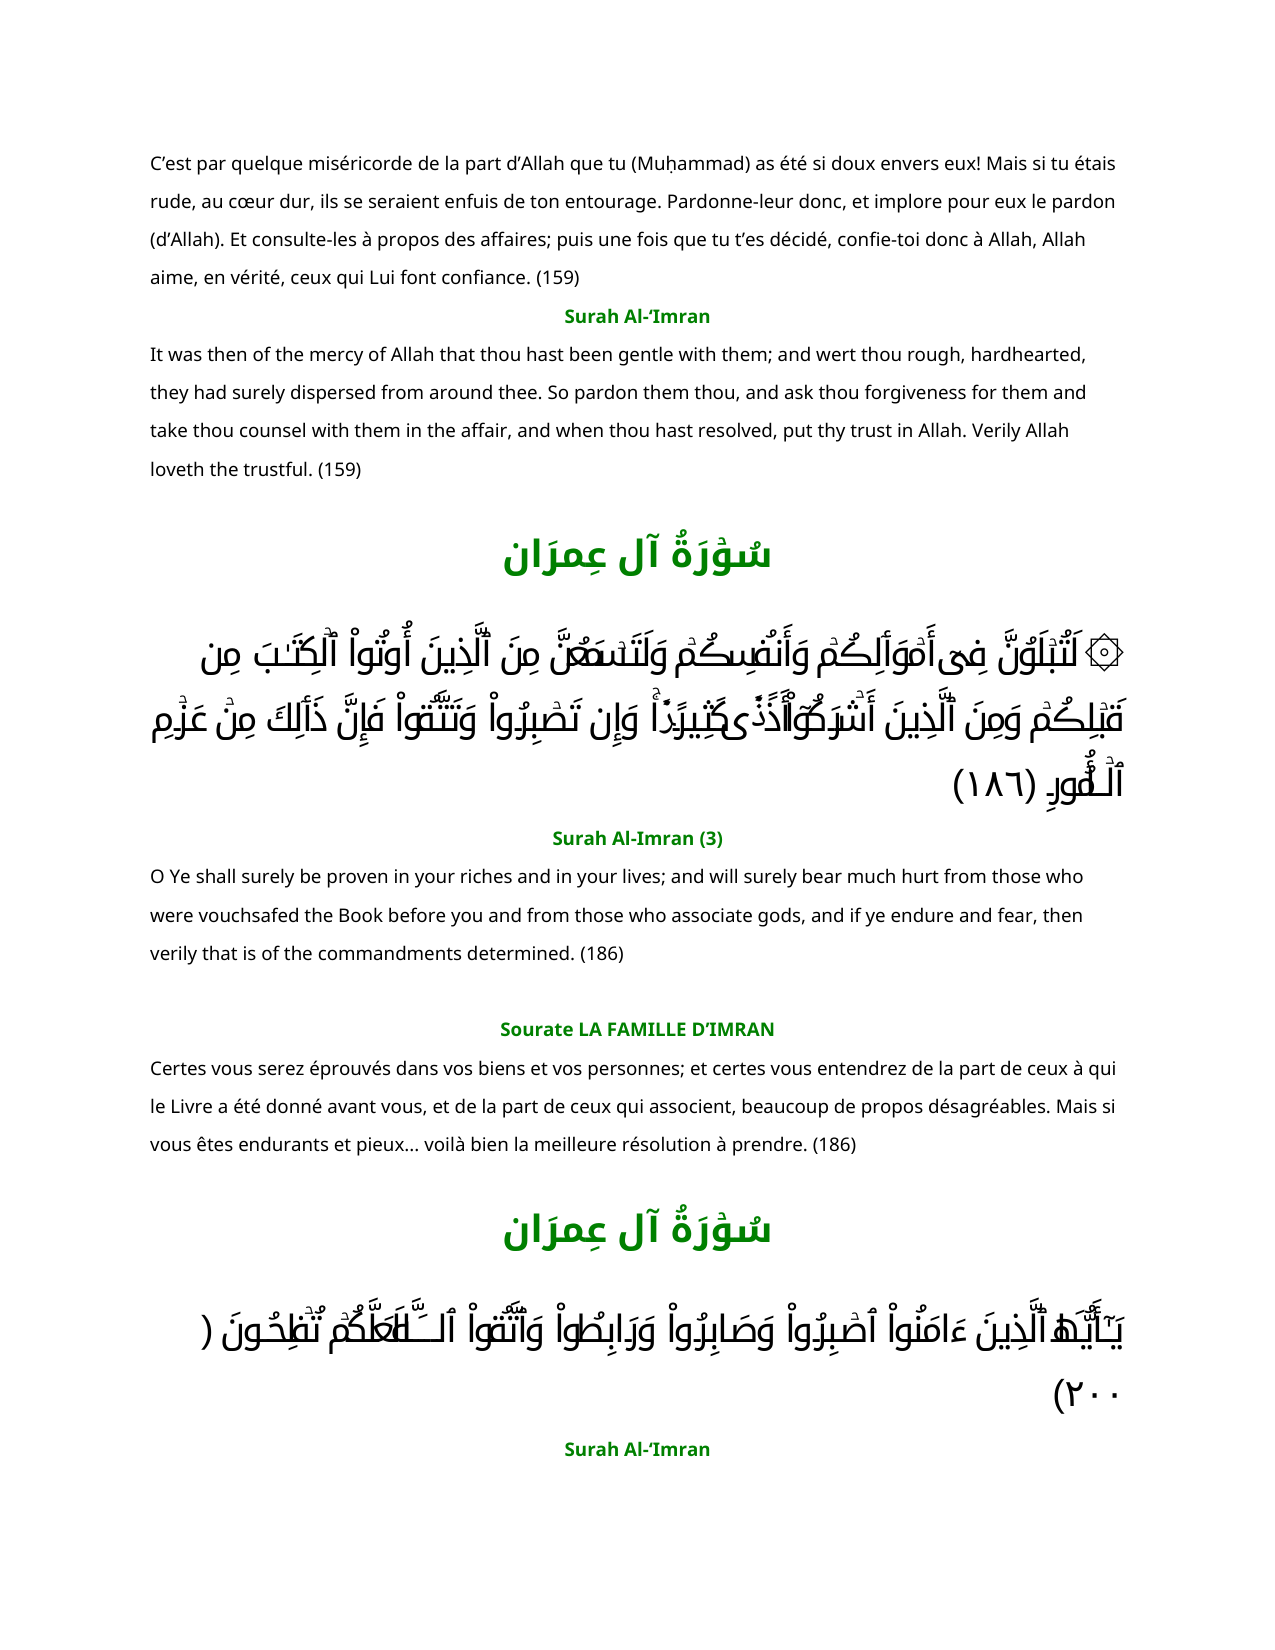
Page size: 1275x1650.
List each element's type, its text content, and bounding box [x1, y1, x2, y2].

text Surah Al-‘Imran [150, 303, 1125, 328]
text C’est par quelque miséricorde de la part d’Allah que tu (Muḥammad) as été si doux envers eux! Mais si tu étais rude, au cœur dur, ils se seraient enfuis de ton entourage. Pardonne-leur donc, et implore pour eux le pardon (d’Allah). Et consulte-les à propos des affaires; puis une fois que tu t’es décidé, confie-toi donc à Allah, Allah aime, en vérité, ceux qui Lui font confiance. (159) [150, 150, 1125, 290]
text Surah Al-Imran (3) [150, 825, 1125, 851]
text Sourate LA FAMILLE D’IMRAN [150, 1017, 1125, 1042]
text Certes vous serez éprouvés dans vos biens et vos personnes; et certes vous entendrez de la part de ceux à qui le Livre a été donné avant vous, et de la part de ceux qui associent, beaucoup de propos désagréables. Mais si vous êtes endurants et pieux... voilà bien la meilleure résolution à prendre. (186) [150, 1055, 1125, 1157]
text سُوۡرَةُ آل عِمرَان [150, 1208, 1125, 1293]
text O Ye shall surely be proven in your riches and in your lives; and will surely bear much hurt from those who were vouchsafed the Book before you and from those who associate gods, and if ye endure and fear, then verily that is of the commandments determined. (186) [150, 864, 1125, 966]
text سُوۡرَةُ آل عِمرَان [150, 532, 1125, 617]
text ۞ لَتُبۡلَوُنَّ فِىٓ أَمۡوَٲلِڪُمۡ وَأَنفُسِڪُمۡ وَلَتَسۡمَعُنَّ مِنَ ٱلَّذِينَ أُوتُواْ ٱلۡكِتَـٰبَ مِن قَبۡلِڪُمۡ وَمِنَ ٱلَّذِينَ أَشۡرَكُوٓاْ أَذً۬ى كَثِيرً۬ا‌ۚ وَإِن تَصۡبِرُواْ وَتَتَّقُواْ فَإِنَّ ذَٲلِكَ مِنۡ عَزۡمِ ٱلۡأُمُورِ (﻿١٨٦﻿) [150, 631, 1125, 804]
text Surah Al-‘Imran [150, 1436, 1125, 1462]
text It was then of the mercy of Allah that thou hast been gentle with them; and wert thou rough, hardhearted, they had surely dispersed from around thee. So pardon them thou, and ask thou forgiveness for them and take thou counsel with them in the affair, and when thou hast resolved, put thy trust in Allah. Verily Allah loveth the trustful. (159) [150, 341, 1125, 481]
text يَـٰٓأَيُّهَا ٱلَّذِينَ ءَامَنُواْ ٱصۡبِرُواْ وَصَابِرُواْ وَرَابِطُواْ وَٱتَّقُواْ ٱللَّهَ لَعَلَّكُمۡ تُفۡلِحُونَ (﻿٢٠٠﻿) [150, 1307, 1125, 1414]
